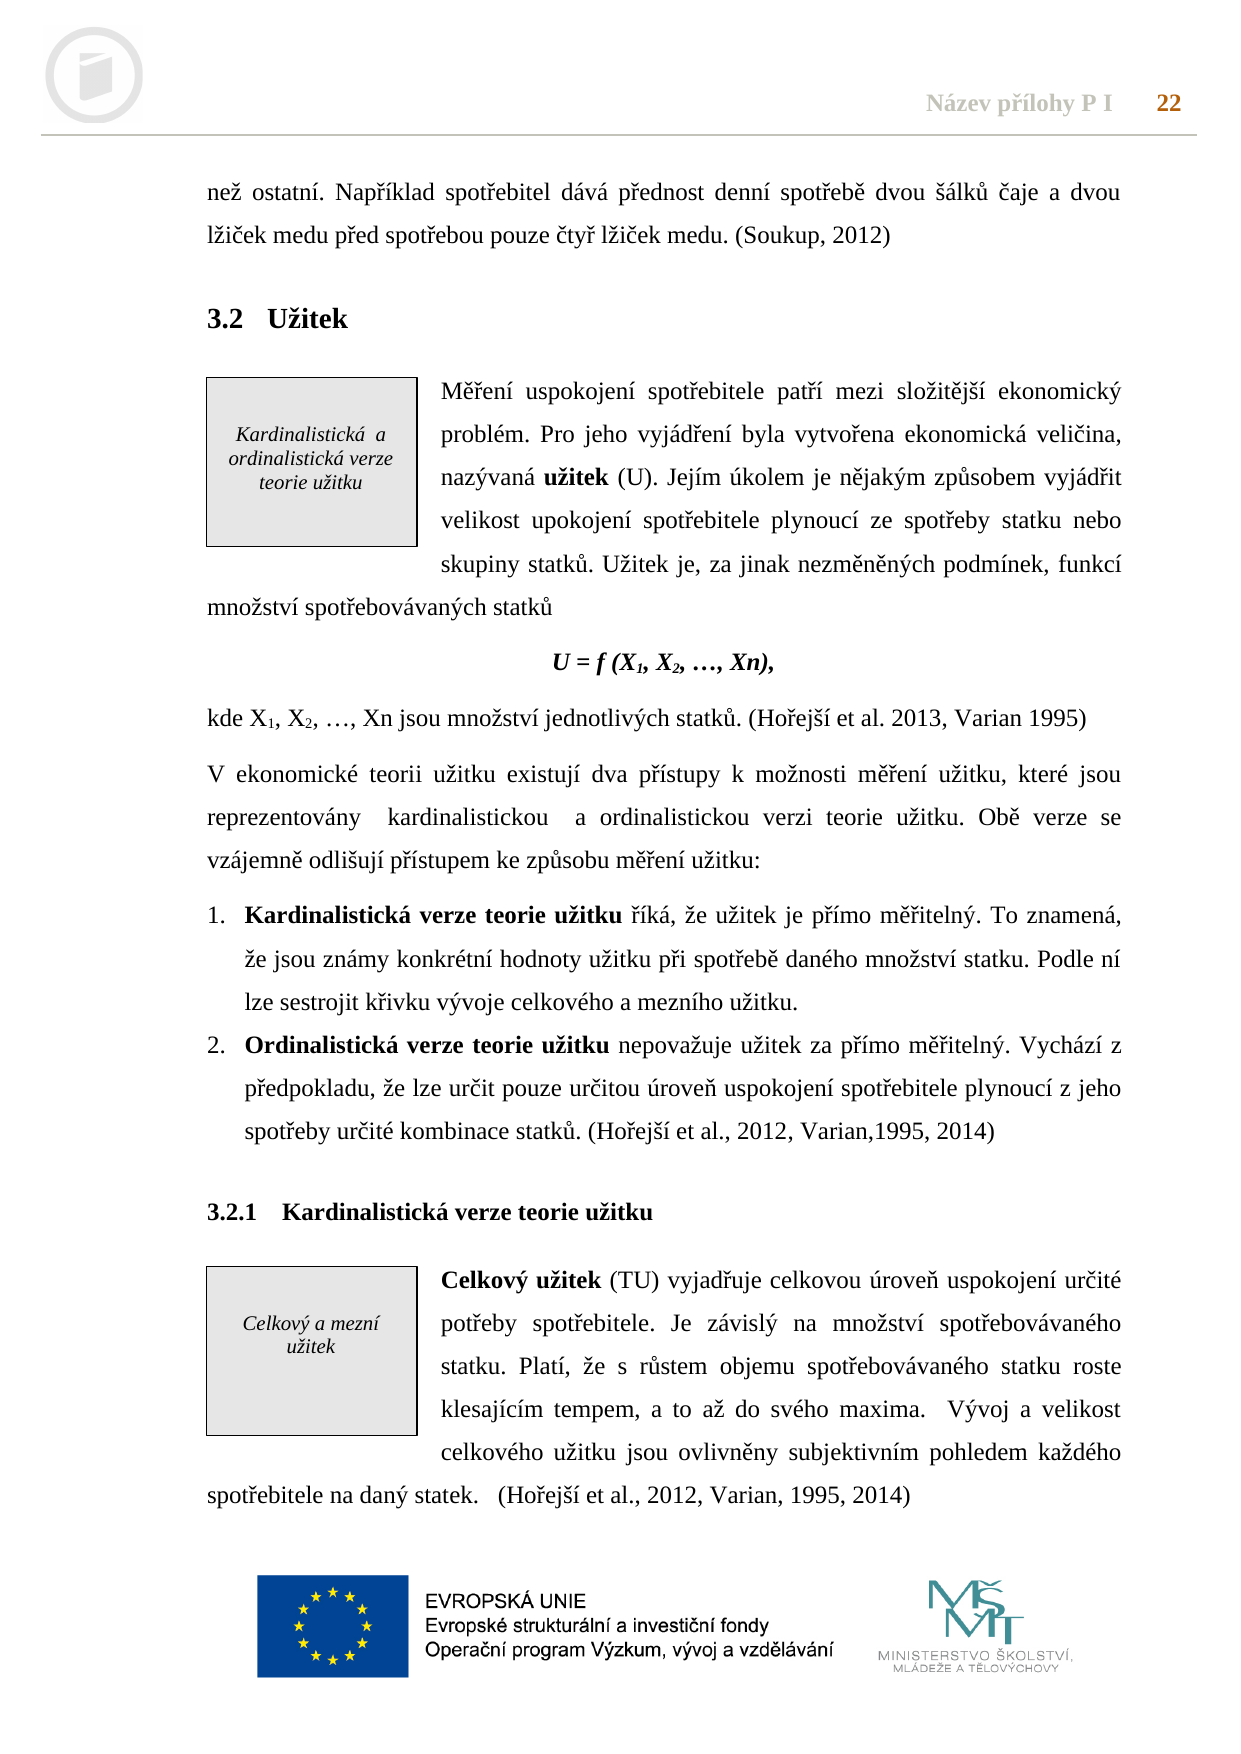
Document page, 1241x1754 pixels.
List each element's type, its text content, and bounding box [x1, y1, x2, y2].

text V ekonomické teorii užitku existují dva přístupy k možnosti měření užitku, které jsou reprezentovány kardinalistickou a ordinalistickou verzi teorie užitku. Obě verze se vzájemně odlišují přístupem ke způsobu měření užitku: [207, 759, 1122, 874]
text Měření uspokojení spotřebitele patří mezi složitější ekonomický problém. Pro jeho vyjádření byla vytvořena ekonomická veličina, nazývaná užitek (U). Jejím úkolem je nějakým způsobem vyjádřit velikost upokojení spotřebitele plynoucí ze spotřeby statku nebo skupiny statků. Užitek je, za jinak nezměněných podmínek, funkcí množství spotřebovávaných statků [207, 376, 1122, 621]
subtitle Kardinalistická verze teorie užitku [207, 1197, 1122, 1226]
text Celkový užitek (TU) vyjadřuje celkovou úroveň uspokojení určité potřeby spotřebitele. Je závislý na množství spotřebovávaného statku. Platí, že s růstem objemu spotřebovávaného statku roste klesajícím tempem, a to až do svého maxima. Vývoj a velikost celkového užitku jsou ovlivněny subjektivním pohledem každého spotřebitele na daný statek. (Hořejší et al., 2012, Varian, 1995, 2014) [207, 1265, 1122, 1509]
text U = f (X1, X2, …, Xn), [207, 647, 1122, 676]
list Ordinalistická verze teorie užitku nepovažuje užitek za přímo měřitelný. Vychází z předpokladu, že lze určit pouze určitou úroveň uspokojení spotřebitele plynoucí z jeho spotřeby určité kombinace statků. (Hořejší et al., 2012, Varian,1995, 2014) [207, 1030, 1122, 1145]
subtitle Užitek [207, 301, 1122, 334]
text kde X1, X2, …, Xn jsou množství jednotlivých statků. (Hořejší et al. 2013, Varian 1995) [207, 703, 1122, 732]
list Kardinalistická verze teorie užitku říká, že užitek je přímo měřitelný. To znamená, že jsou známy konkrétní hodnoty užitku při spotřebě daného množství statku. Podle ní lze sestrojit křivku vývoje celkového a mezního užitku. [207, 901, 1122, 1016]
picture [206, 1524, 1123, 1728]
